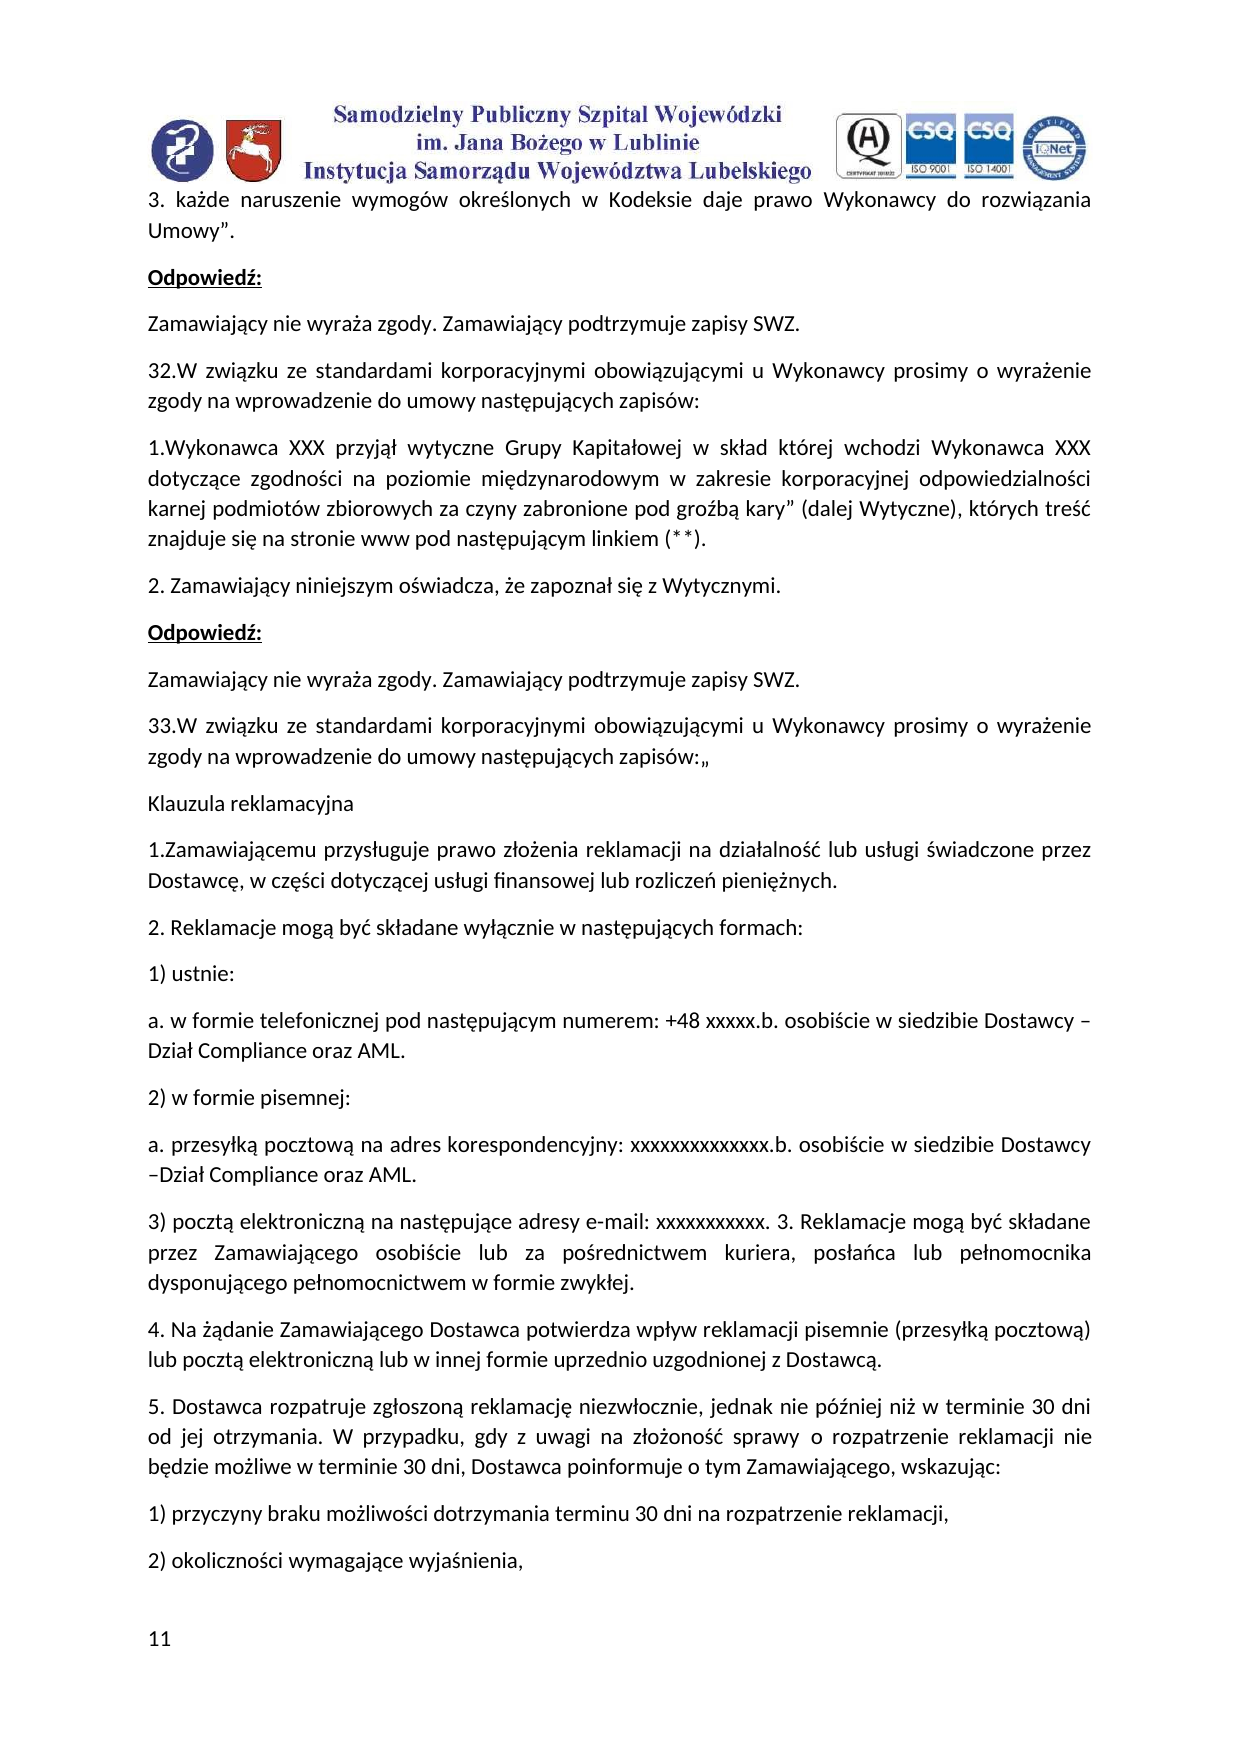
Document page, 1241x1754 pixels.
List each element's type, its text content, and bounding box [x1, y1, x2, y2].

text 2. Zamawiający niniejszym oświadcza, że zapoznał się z Wytycznymi. [148, 571, 1093, 599]
text 5. Dostawca rozpatruje zgłoszoną reklamację niezwłocznie, jednak nie później niż w terminie 30 dni od jej otrzymania. W przypadku, gdy z uwagi na złożoność sprawy o rozpatrzenie reklamacji nie będzie możliwe w terminie 30 dni, Dostawca poinformuje o tym Zamawiającego, wskazując: [148, 1392, 1093, 1480]
text 3. każde naruszenie wymogów określonych w Kodeksie daje prawo Wykonawcy do rozwiązania Umowy”. [148, 148, 1093, 244]
text 1.Zamawiającemu przysługuje prawo złożenia reklamacji na działalność lub usługi świadczone przez Dostawcę, w części dotyczącej usługi finansowej lub rozliczeń pieniężnych. [148, 836, 1093, 894]
text Klauzula reklamacyjna [148, 789, 1093, 817]
text 1) przyczyny braku możliwości dotrzymania terminu 30 dni na rozpatrzenie reklamacji, [148, 1499, 1093, 1527]
text Odpowiedź: [148, 618, 1093, 646]
text 2. Reklamacje mogą być składane wyłącznie w następujących formach: [148, 913, 1093, 941]
text 32.W związku ze standardami korporacyjnymi obowiązującymi u Wykonawcy prosimy o wyrażenie zgody na wprowadzenie do umowy następujących zapisów: [148, 356, 1093, 414]
text 4. Na żądanie Zamawiającego Dostawca potwierdza wpływ reklamacji pisemnie (przesyłką pocztową) lub pocztą elektroniczną lub w innej formie uprzednio uzgodnionej z Dostawcą. [148, 1315, 1093, 1373]
text 3) pocztą elektroniczną na następujące adresy e-mail: xxxxxxxxxxx. 3. Reklamacje mogą być składane przez Zamawiającego osobiście lub za pośrednictwem kuriera, posłańca lub pełnomocnika dysponującego pełnomocnictwem w formie zwykłej. [148, 1207, 1093, 1296]
picture [147, 101, 1093, 184]
text a. w formie telefonicznej pod następującym numerem: +48 xxxxx.b. osobiście w siedzibie Dostawcy –Dział Compliance oraz AML. [148, 1006, 1093, 1064]
text 2) w formie pisemnej: [148, 1083, 1093, 1111]
text Zamawiający nie wyraża zgody. Zamawiający podtrzymuje zapisy SWZ. [148, 665, 1093, 693]
text Odpowiedź: [148, 263, 1093, 291]
text 1) ustnie: [148, 959, 1093, 987]
text Zamawiający nie wyraża zgody. Zamawiający podtrzymuje zapisy SWZ. [148, 309, 1093, 337]
text 1.Wykonawca XXX przyjął wytyczne Grupy Kapitałowej w skład której wchodzi Wykonawca XXX dotyczące zgodności na poziomie międzynarodowym w zakresie korporacyjnej odpowiedzialności karnej podmiotów zbiorowych za czyny zabronione pod groźbą kary” (dalej Wytyczne), których treść znajduje się na stronie www pod następującym linkiem (**). [148, 433, 1093, 552]
text 2) okoliczności wymagające wyjaśnienia, [148, 1546, 1093, 1574]
text 33.W związku ze standardami korporacyjnymi obowiązującymi u Wykonawcy prosimy o wyrażenie zgody na wprowadzenie do umowy następujących zapisów:„ [148, 712, 1093, 770]
text a. przesyłką pocztową na adres korespondencyjny: xxxxxxxxxxxxxx.b. osobiście w siedzibie Dostawcy –Dział Compliance oraz AML. [148, 1130, 1093, 1188]
